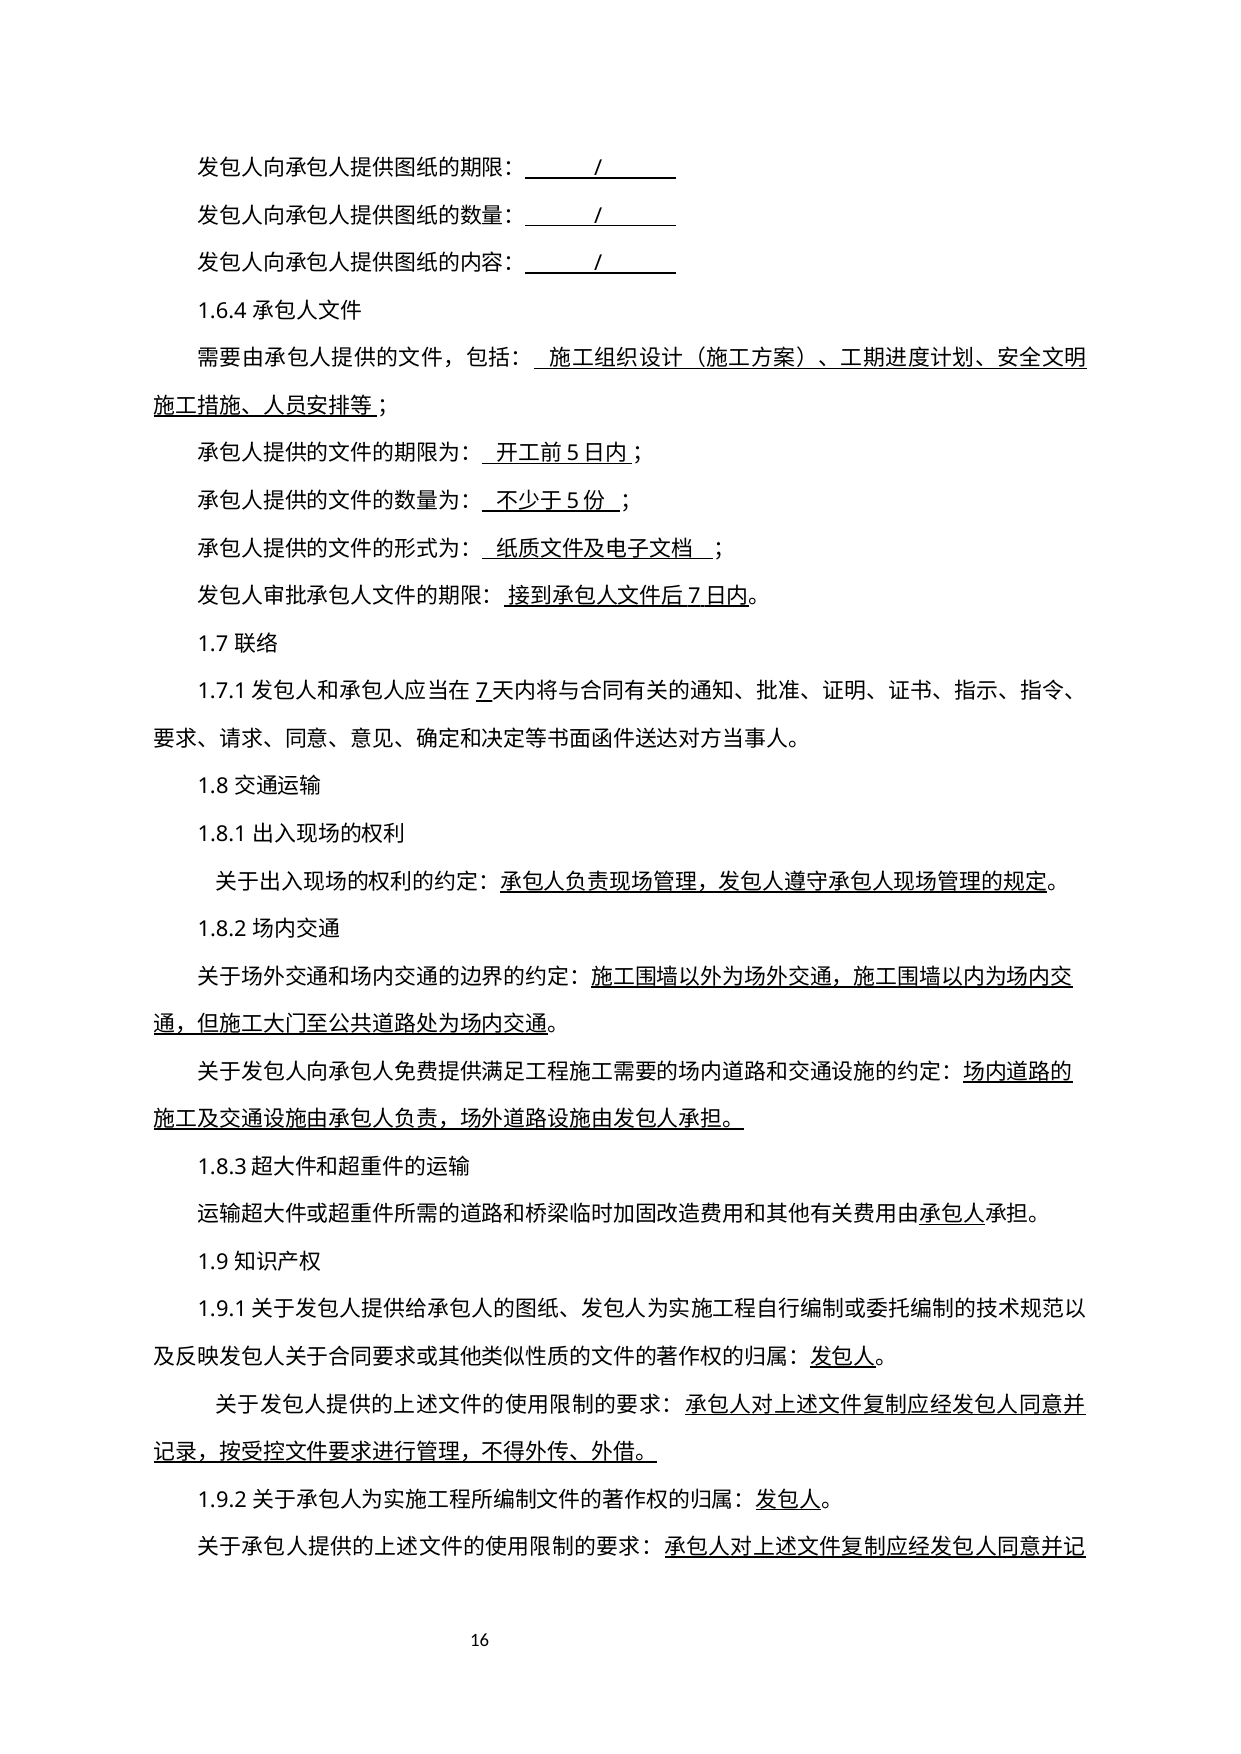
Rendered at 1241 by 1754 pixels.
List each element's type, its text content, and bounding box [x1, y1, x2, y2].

text 1.9.2 关于承包人为实施工程所编制文件的著作权的归属：发包人。 [153, 1482, 1087, 1513]
text 发包人向承包人提供图纸的期限： / [153, 150, 1087, 182]
text 1.9.1关于发包人提供给承包人的图纸、发包人为实施工程自行编制或委托编制的技术规范以及反映发包人关于合同要求或其他类似性质的文件的著作权的归属：发包人。 [153, 1291, 1087, 1371]
text 发包人向承包人提供图纸的数量： / [153, 198, 1087, 229]
text 1.7 联络 [153, 626, 1087, 657]
text 运输超大件或超重件所需的道路和桥梁临时加固改造费用和其他有关费用由承包人承担。 [153, 1196, 1087, 1228]
text 关于场外交通和场内交通的边界的约定：施工围墙以外为场外交通，施工围墙以内为场内交通，但施工大门至公共道路处为场内交通。 [153, 959, 1087, 1038]
text 关于发包人提供的上述文件的使用限制的要求：承包人对上述文件复制应经发包人同意并记录，按受控文件要求进行管理，不得外传、外借。 [153, 1387, 1087, 1466]
text 1.9 知识产权 [153, 1244, 1087, 1276]
text 发包人向承包人提供图纸的内容： / [153, 245, 1087, 277]
text 承包人提供的文件的数量为： 不少于5份 ； [153, 483, 1087, 515]
text 关于出入现场的权利的约定：承包人负责现场管理，发包人遵守承包人现场管理的规定。 [216, 864, 1087, 895]
text 发包人审批承包人文件的期限： 接到承包人文件后7日内。 [153, 578, 1087, 610]
text 需要由承包人提供的文件，包括： 施工组织设计（施工方案）、工期进度计划、安全文明施工措施、人员安排等 ； [153, 340, 1087, 419]
text 承包人提供的文件的形式为： 纸质文件及电子文档 ； [153, 531, 1087, 562]
text 承包人提供的文件的期限为： 开工前5日内 ； [153, 435, 1087, 467]
text 1.6.4 承包人文件 [153, 293, 1087, 324]
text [153, 1529, 1087, 1561]
text 关于发包人向承包人免费提供满足工程施工需要的场内道路和交通设施的约定：场内道路的施工及交通设施由承包人负责，场外道路设施由发包人承担。 [153, 1054, 1087, 1133]
text 1.7.1发包人和承包人应当在7天内将与合同有关的通知、批准、证明、证书、指示、指令、要求、请求、同意、意见、确定和决定等书面函件送达对方当事人。 [153, 673, 1087, 753]
text 1.8.1 出入现场的权利 [153, 816, 1087, 848]
text 1.8.3超大件和超重件的运输 [153, 1149, 1087, 1181]
text 1.8.2 场内交通 [153, 911, 1087, 943]
text 1.8 交通运输 [153, 768, 1087, 800]
